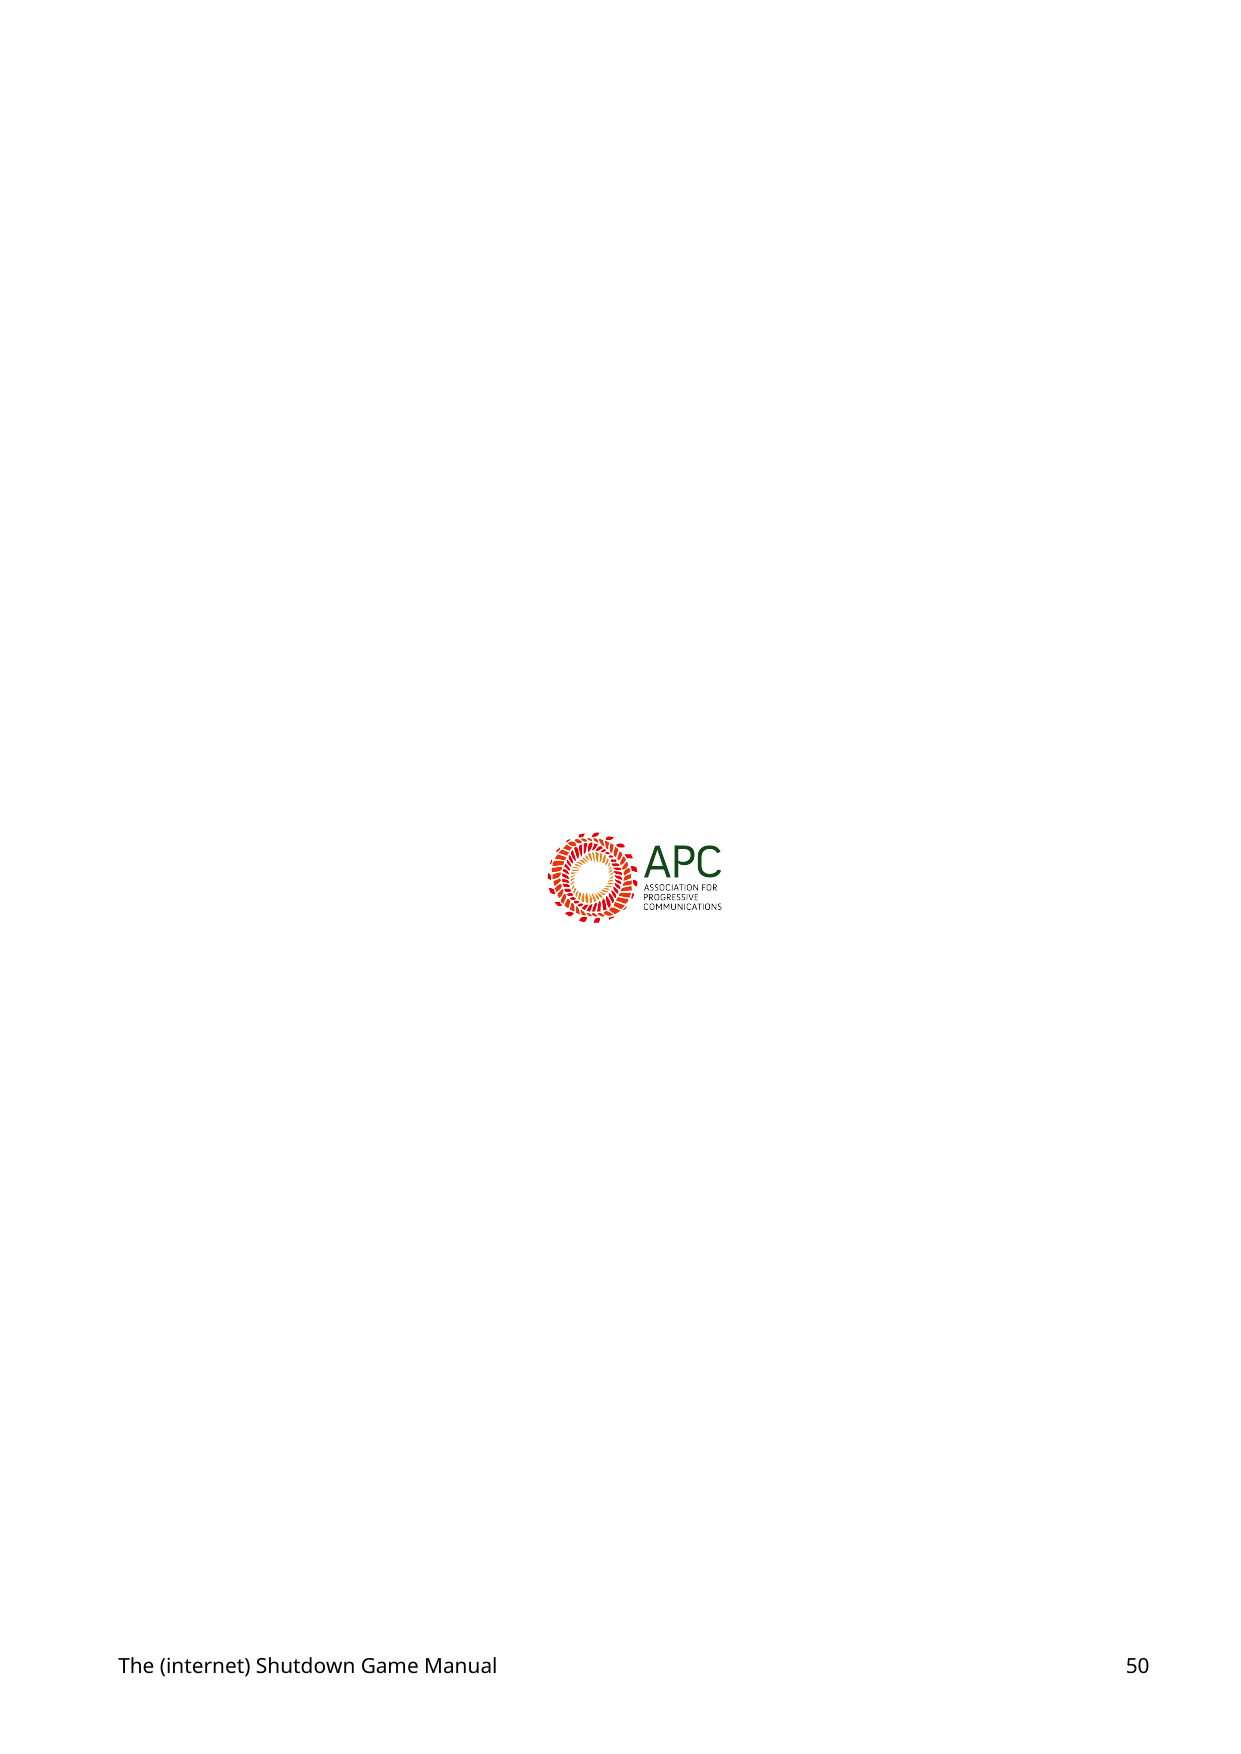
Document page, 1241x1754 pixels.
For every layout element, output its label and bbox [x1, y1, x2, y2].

picture [530, 830, 739, 924]
